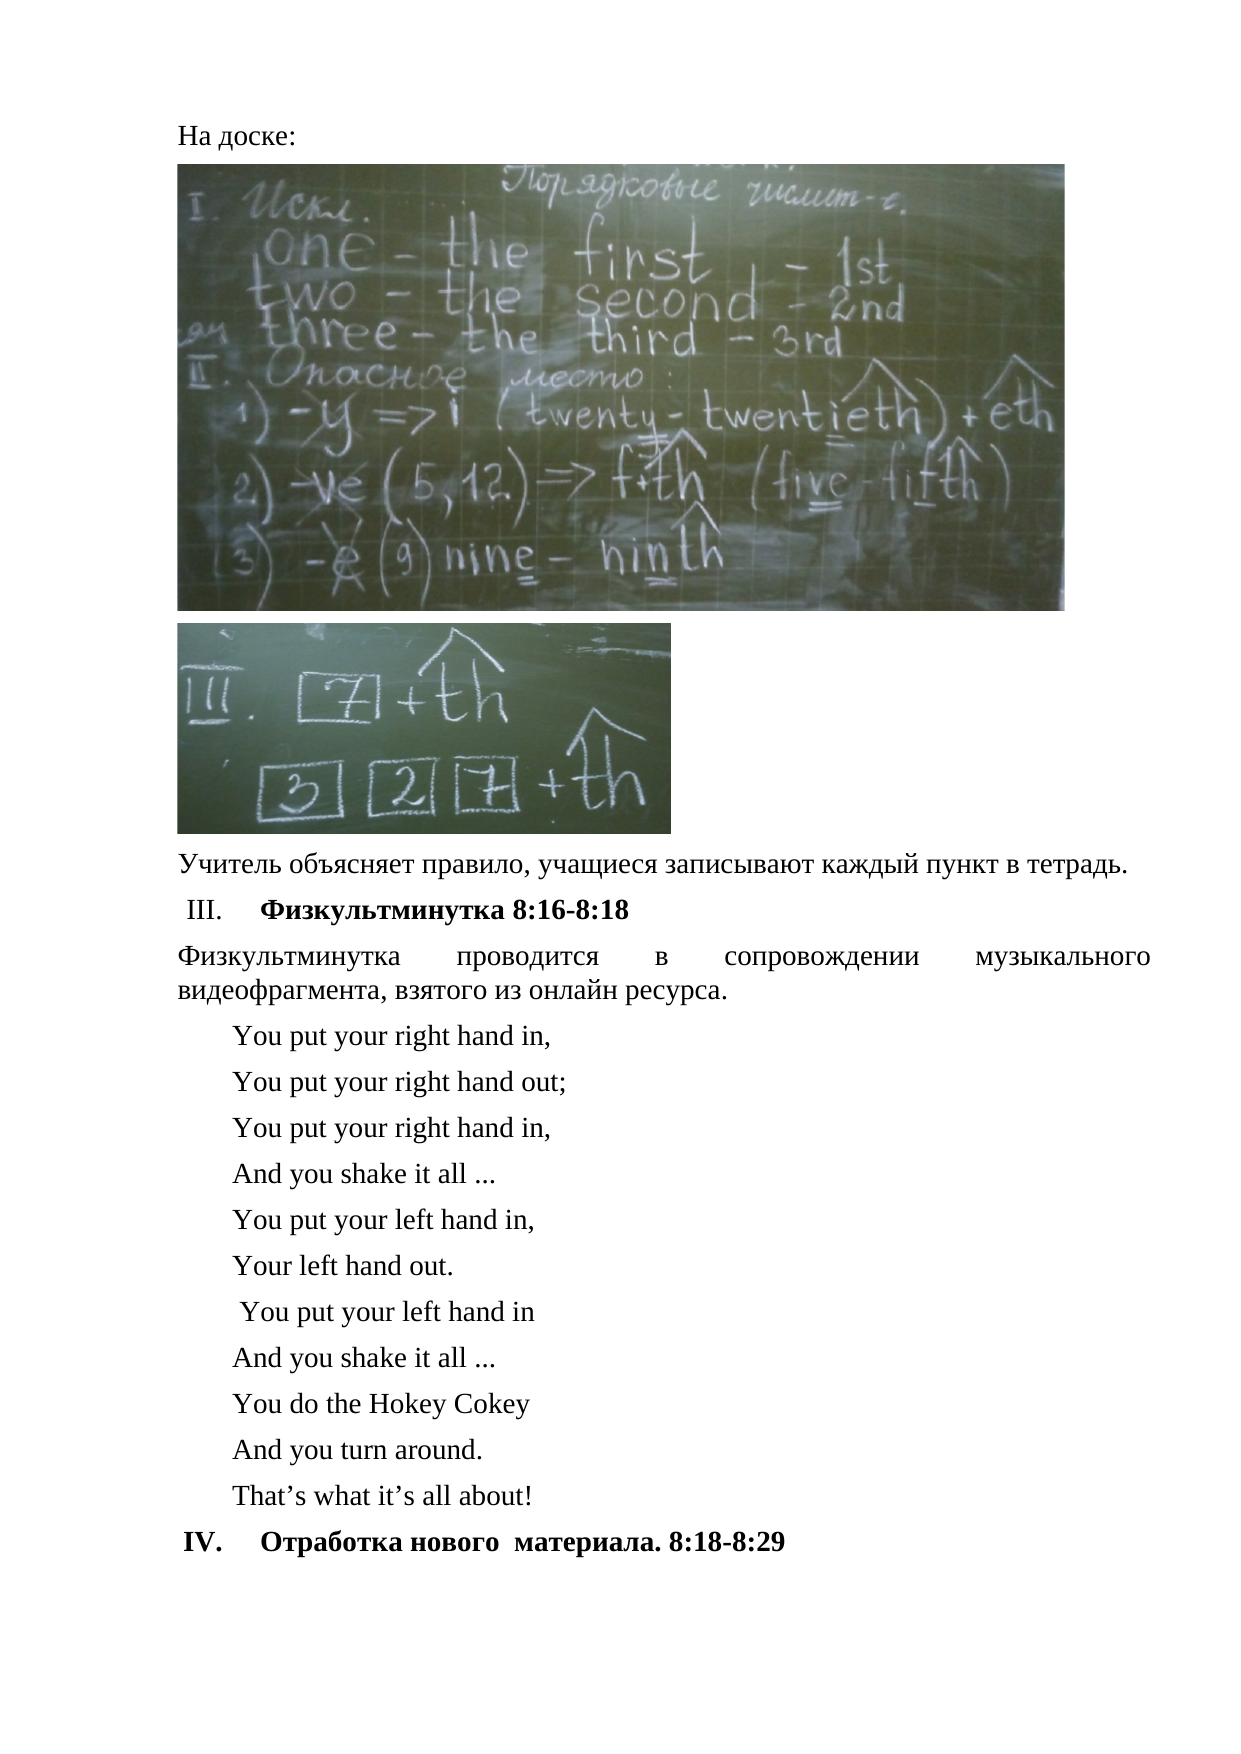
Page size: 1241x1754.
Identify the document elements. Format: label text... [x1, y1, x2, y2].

text You put your right hand out; [177, 1064, 1152, 1097]
text Учитель объясняет правило, учащиеся записывают каждый пункт в тетрадь. [177, 846, 1152, 880]
picture [177, 623, 671, 834]
text На доске: [177, 118, 1152, 152]
list Физкультминутка 8:16-8:18 [222, 892, 1152, 926]
text You put your left hand in, [177, 1202, 1152, 1236]
picture [177, 164, 1065, 611]
text And you shake it all ... [177, 1340, 1152, 1374]
text And you turn around. [177, 1432, 1152, 1466]
list Отработка нового материала. 8:18-8:29 [222, 1524, 1152, 1558]
text You put your left hand in [177, 1294, 1152, 1328]
text Your left hand out. [177, 1248, 1152, 1282]
text You put your right hand in, [177, 1110, 1152, 1143]
text You do the Hokey Cokey [177, 1386, 1152, 1420]
text You put your right hand in, [177, 1018, 1152, 1051]
text Физкультминутка проводится в сопровождении музыкального видеофрагмента, взятого из онлайн ресурса. [177, 938, 1152, 1005]
text That’s what it’s all about! [177, 1478, 1152, 1512]
text And you shake it all ... [177, 1156, 1152, 1189]
